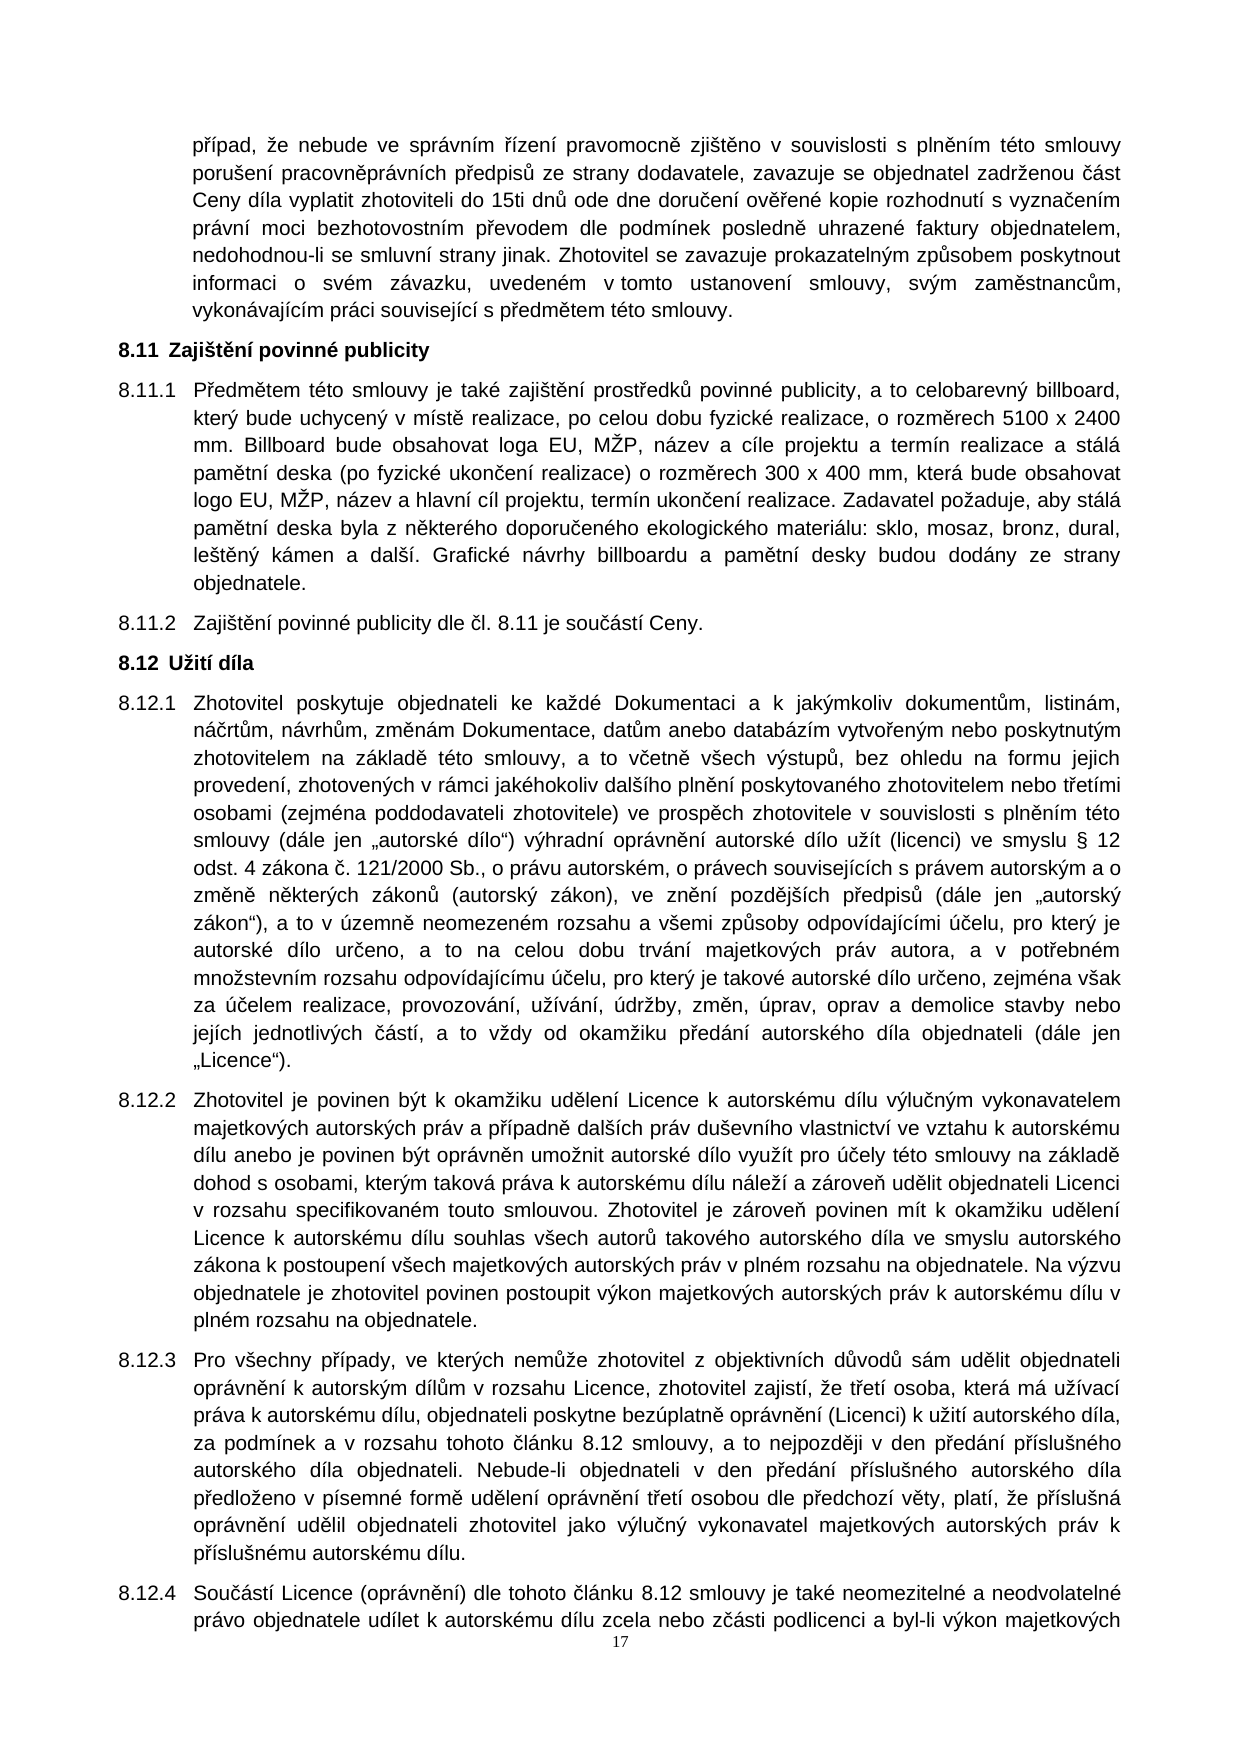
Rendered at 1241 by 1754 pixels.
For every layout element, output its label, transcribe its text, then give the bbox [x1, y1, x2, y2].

list Zajištění povinné publicity [118, 338, 1122, 362]
list Zajištění povinné publicity dle čl. 8.11 je součástí Ceny. [118, 610, 1122, 634]
list Zhotovitel je povinen být k okamžiku udělení Licence k autorskému dílu výlučným vykonavatelem majetkových autorských práv a případně dalších práv duševního vlastnictví ve vztahu k autorskému dílu anebo je povinen být oprávněn umožnit autorské dílo využít pro účely této smlouvy na základě dohod s osobami, kterým taková práva k autorskému dílu náleží a zároveň udělit objednateli Licenci v rozsahu specifikovaném touto smlouvou. Zhotovitel je zároveň povinen mít k okamžiku udělení Licence k autorskému dílu souhlas všech autorů takového autorského díla ve smyslu autorského zákona k postoupení všech majetkových autorských práv v plném rozsahu na objednatele. Na výzvu objednatele je zhotovitel povinen postoupit výkon majetkových autorských práv k autorskému dílu v plném rozsahu na objednatele. [118, 1088, 1122, 1332]
list Pro všechny případy, ve kterých nemůže zhotovitel z objektivních důvodů sám udělit objednateli oprávnění k autorským dílům v rozsahu Licence, zhotovitel zajistí, že třetí osoba, která má užívací práva k autorskému dílu, objednateli poskytne bezúplatně oprávnění (Licenci) k užití autorského díla, za podmínek a v rozsahu tohoto článku 8.12 smlouvy, a to nejpozději v den předání příslušného autorského díla objednateli. Nebude-li objednateli v den předání příslušného autorského díla předloženo v písemné formě udělení oprávnění třetí osobou dle předchozí věty, platí, že příslušná oprávnění udělil objednateli zhotovitel jako výlučný vykonavatel majetkových autorských práv k příslušnému autorskému dílu. [118, 1348, 1122, 1564]
list Předmětem této smlouvy je také zajištění prostředků povinné publicity, a to celobarevný billboard, který bude uchycený v místě realizace, po celou dobu fyzické realizace, o rozměrech 5100 x 2400 mm. Billboard bude obsahovat loga EU, MŽP, název a cíle projektu a termín realizace a stálá pamětní deska (po fyzické ukončení realizace) o rozměrech 300 x 400 mm, která bude obsahovat logo EU, MŽP, název a hlavní cíl projektu, termín ukončení realizace. Zadavatel požaduje, aby stálá pamětní deska byla z některého doporučeného ekologického materiálu: sklo, mosaz, bronz, dural, leštěný kámen a další. Grafické návrhy billboardu a pamětní desky budou dodány ze strany objednatele. [118, 378, 1122, 594]
list Zhotovitel poskytuje objednateli ke každé Dokumentaci a k jakýmkoliv dokumentům, listinám, náčrtům, návrhům, změnám Dokumentace, datům anebo databázím vytvořeným nebo poskytnutým zhotovitelem na základě této smlouvy, a to včetně všech výstupů, bez ohledu na formu jejich provedení, zhotovených v rámci jakéhokoliv dalšího plnění poskytovaného zhotovitelem nebo třetími osobami (zejména poddodavateli zhotovitele) ve prospěch zhotovitele v souvislosti s plněním této smlouvy (dále jen „autorské dílo“) výhradní oprávnění autorské dílo užít (licenci) ve smyslu § 12 odst. 4 zákona č. 121/2000 Sb., o právu autorském, o právech souvisejících s právem autorským a o změně některých zákonů (autorský zákon), ve znění pozdějších předpisů (dále jen „autorský zákon“), a to v územně neomezeném rozsahu a všemi způsoby odpovídajícími účelu, pro který je autorské dílo určeno, a to na celou dobu trvání majetkových práv autora, a v potřebném množstevním rozsahu odpovídajícímu účelu, pro který je takové autorské dílo určeno, zejména však za účelem realizace, provozování, užívání, údržby, změn, úprav, oprav a demolice stavby nebo jejích jednotlivých částí, a to vždy od okamžiku předání autorského díla objednateli (dále jen „Licence“). [118, 690, 1122, 1072]
list Užití díla [118, 650, 1122, 674]
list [118, 1580, 1122, 1632]
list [192, 133, 1122, 322]
